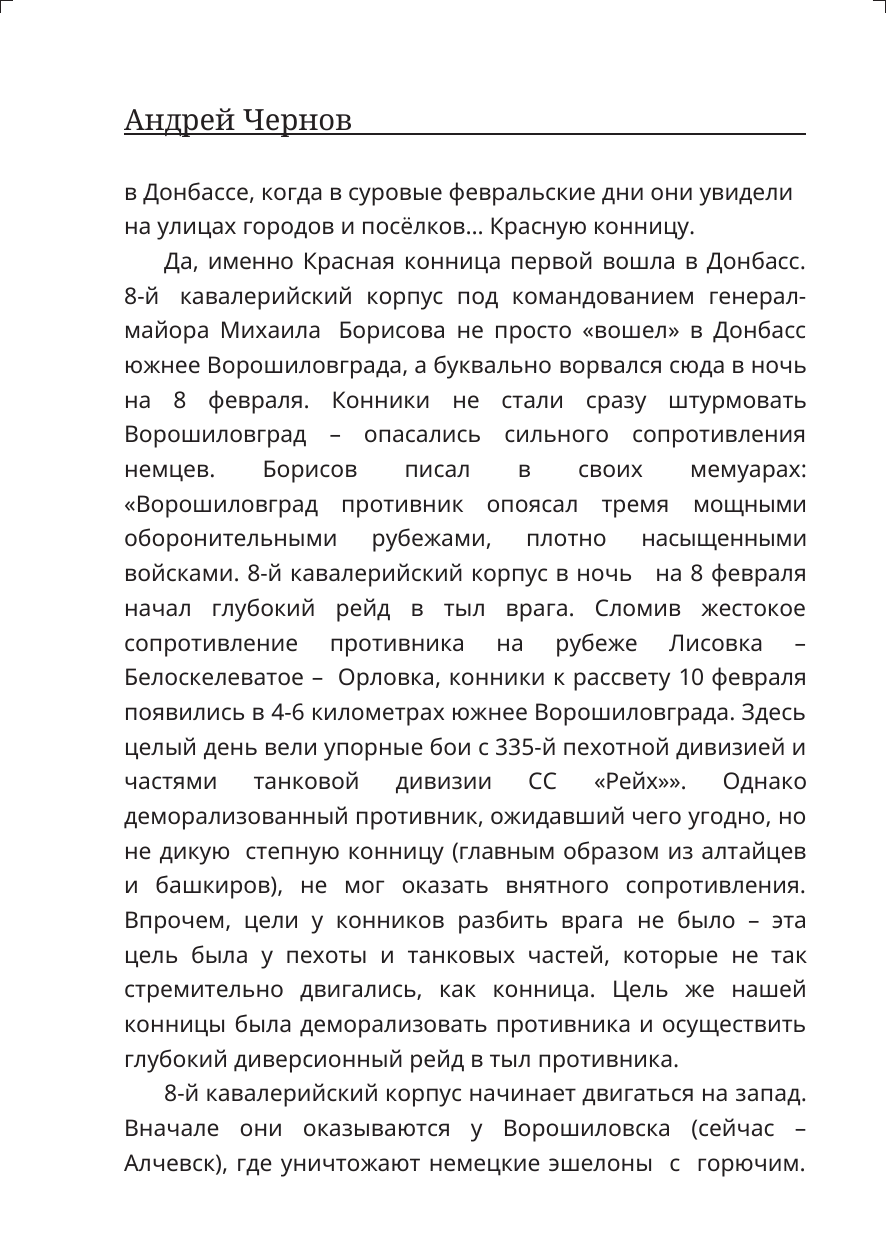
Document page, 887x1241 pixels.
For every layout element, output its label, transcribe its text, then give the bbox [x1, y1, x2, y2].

text Да, именно Красная конница первой вошла в Донбасс. 8-й кавалерийский корпус под командованием генерал-майора Михаила Борисова не просто «вошел» в Донбасс южнее Ворошиловграда, а буквально ворвался сюда в ночь на 8 февраля. Конники не стали сразу штурмовать Ворошиловград – опасались сильного сопротивления немцев. Борисов писал в своих мемуарах: «Ворошиловград противник опоясал тремя мощными оборонительными рубежами, плотно насыщенными войсками. 8-й кавалерийский корпус в ночь на 8 февраля начал глубокий рейд в тыл врага. Сломив жестокое сопротивление противника на рубеже Лисовка – Белоскелеватое – Орловка, конники к рассвету 10 февраля появились в 4-6 километрах южнее Ворошиловграда. Здесь целый день вели упорные бои с 335-й пехотной дивизией и частями танковой дивизии СС «Рейх»». Однако деморализованный противник, ожидавший чего угодно, но не дикую степную конницу (главным образом из алтайцев и башкиров), не мог оказать внятного сопротивления. Впрочем, цели у конников разбить врага не было – эта цель была у пехоты и танковых частей, которые не так стремительно двигались, как конница. Цель же нашей конницы была деморализовать противника и осуществить глубокий диверсионный рейд в тыл противника. [124, 245, 807, 1074]
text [124, 1077, 807, 1178]
subtitle Андрей Чернов [124, 99, 820, 139]
text в Донбассе, когда в суровые февральские дни они увидели на улицах городов и посёлков… Красную конницу. [124, 176, 820, 241]
